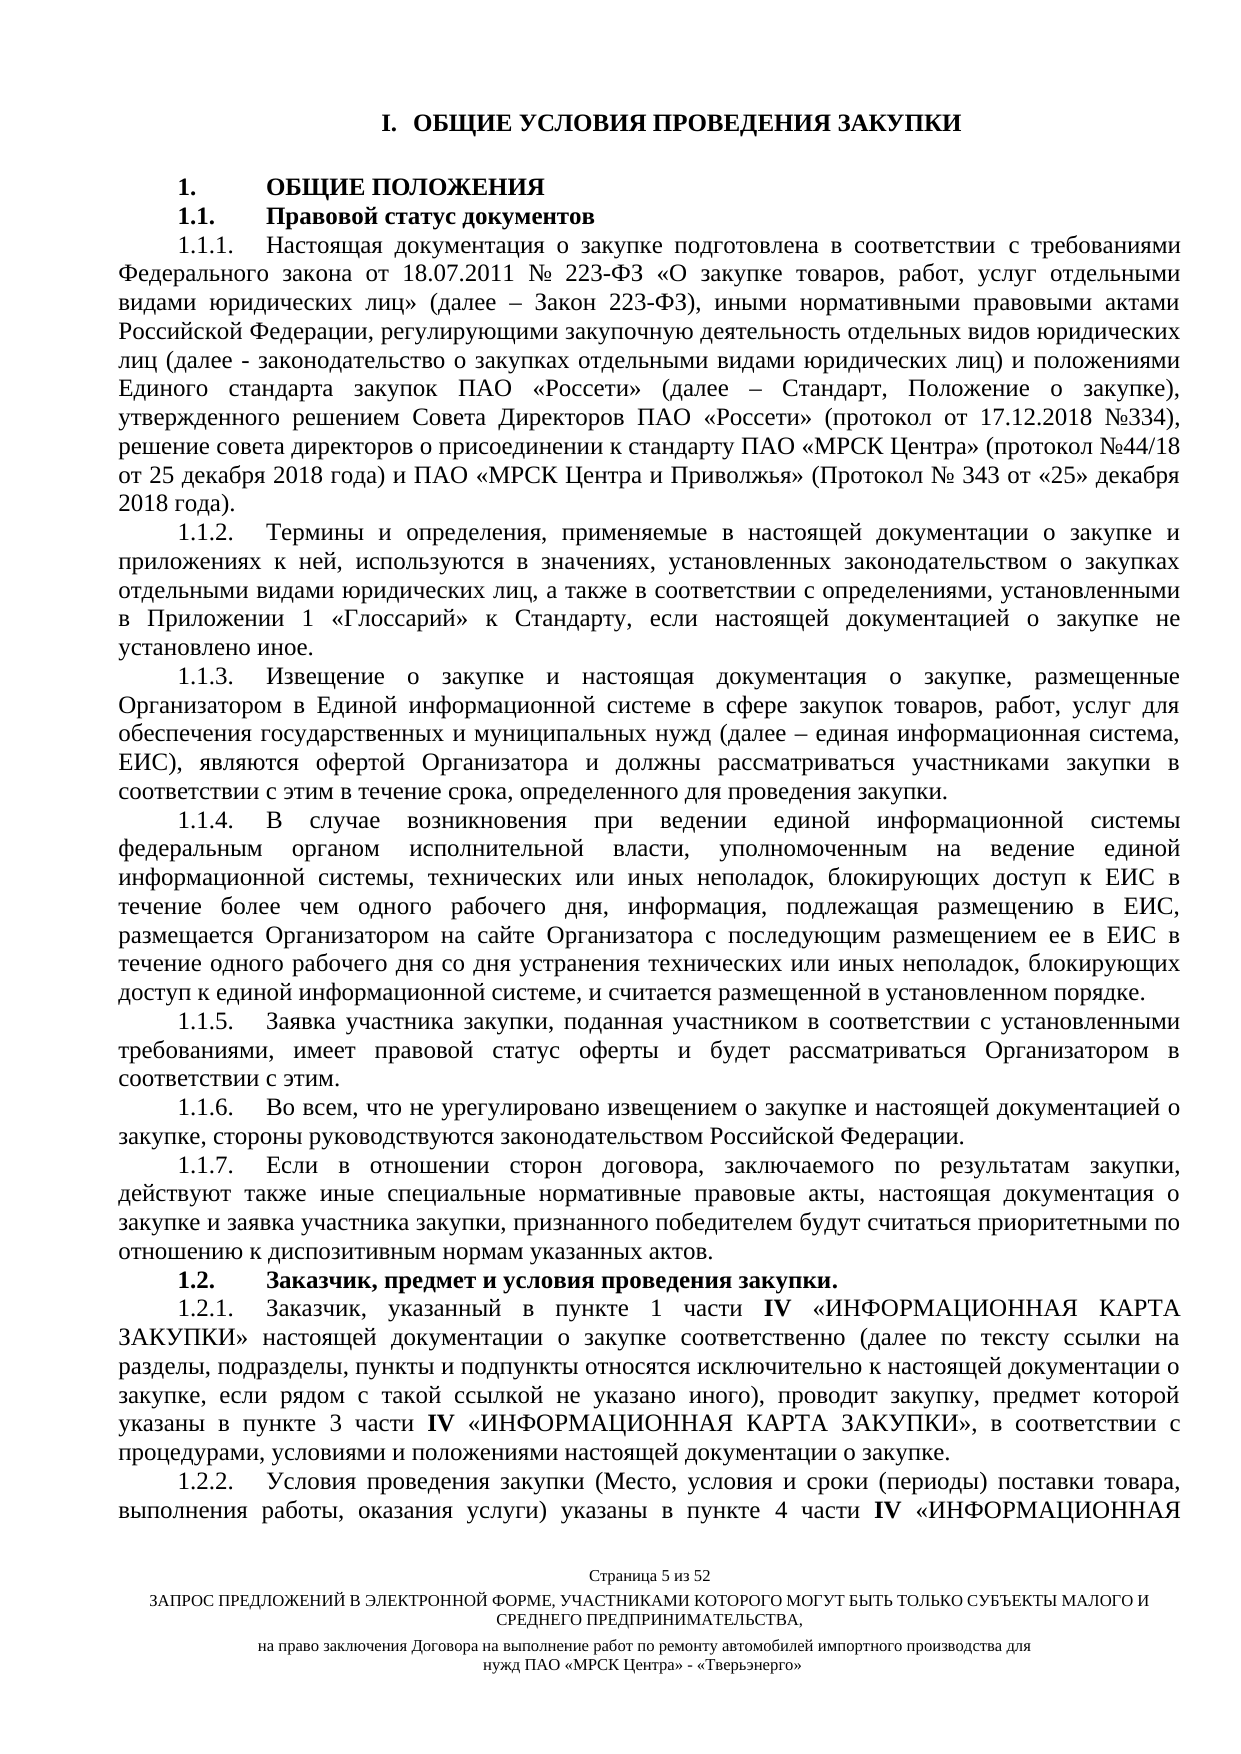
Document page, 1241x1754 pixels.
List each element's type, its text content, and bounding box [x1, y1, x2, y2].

list Заявка участника закупки, поданная участником в соответствии с установленными требованиями, имеет правовой статус оферты и будет рассматриваться Организатором в соответствии с этим. [118, 1006, 1181, 1092]
list В случае возникновения при ведении единой информационной системы федеральным органом исполнительной власти, уполномоченным на ведение единой информационной системы, технических или иных неполадок, блокирующих доступ к ЕИС в течение более чем одного рабочего дня, информация, подлежащая размещению в ЕИС, размещается Организатором на сайте Организатора с последующим размещением ее в ЕИС в течение одного рабочего дня со дня устранения технических или иных неполадок, блокирующих доступ к единой информационной системе, и считается размещенной в установленном порядке. [118, 805, 1181, 1006]
subtitle ОБЩИЕ ПОЛОЖЕНИЯ [118, 172, 1181, 201]
subtitle Правовой статус документов [118, 201, 1181, 230]
list Термины и определения, применяемые в настоящей документации о закупке и приложениях к ней, используются в значениях, установленных законодательством о закупках отдельными видами юридических лиц, а также в соответствии с определениями, установленными в Приложении 1 «Глоссарий» к Стандарту, если настоящей документацией о закупке не установлено иное. [118, 517, 1181, 661]
list Если в отношении сторон договора, заключаемого по результатам закупки, действуют также иные специальные нормативные правовые акты, настоящая документация о закупке и заявка участника закупки, признанного победителем будут считаться приоритетными по отношению к диспозитивным нормам указанных актов. [118, 1150, 1181, 1265]
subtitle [118, 1466, 1181, 1523]
subtitle Заказчик, предмет и условия проведения закупки. [118, 1265, 1181, 1293]
list Во всем, что не урегулировано извещением о закупке и настоящей документацией о закупке, стороны руководствуются законодательством Российской Федерации. [118, 1092, 1181, 1150]
subtitle Заказчик, указанный в пункте 1 части IV «ИНФОРМАЦИОННАЯ КАРТА ЗАКУПКИ» настоящей документации о закупке соответственно (далее по тексту ссылки на разделы, подразделы, пункты и подпункты относятся исключительно к настоящей документации о закупке, если рядом с такой ссылкой не указано иного), проводит закупку, предмет которой указаны в пункте 3 части IV «ИНФОРМАЦИОННАЯ КАРТА ЗАКУПКИ», в соответствии с процедурами, условиями и положениями настоящей документации о закупке. [118, 1293, 1181, 1466]
list Настоящая документация о закупке подготовлена в соответствии с требованиями Федерального закона от 18.07.2011 № 223-ФЗ «О закупке товаров, работ, услуг отдельными видами юридических лиц» (далее – Закон 223-ФЗ), иными нормативными правовыми актами Российской Федерации, регулирующими закупочную деятельность отдельных видов юридических лиц (далее - законодательство о закупках отдельными видами юридических лиц) и положениями Единого стандарта закупок ПАО «Россети» (далее – Стандарт, Положение о закупке), утвержденного решением Совета Директоров ПАО «Россети» (протокол от 17.12.2018 №334), решение совета директоров о присоединении к стандарту ПАО «МРСК Центра» (протокол №44/18 от 25 декабря 2018 года) и ПАО «МРСК Центра и Приволжья» (Протокол № 343 от «25» декабря 2018 года). [118, 230, 1181, 517]
subtitle ОБЩИЕ УСЛОВИЯ ПРОВЕДЕНИЯ закупки [118, 108, 1181, 137]
list Извещение о закупке и настоящая документация о закупке, размещенные Организатором в Единой информационной системе в сфере закупок товаров, работ, услуг для обеспечения государственных и муниципальных нужд (далее – единая информационная система, ЕИС), являются офертой Организатора и должны рассматриваться участниками закупки в соответствии с этим в течение срока, определенного для проведения закупки. [118, 661, 1181, 805]
